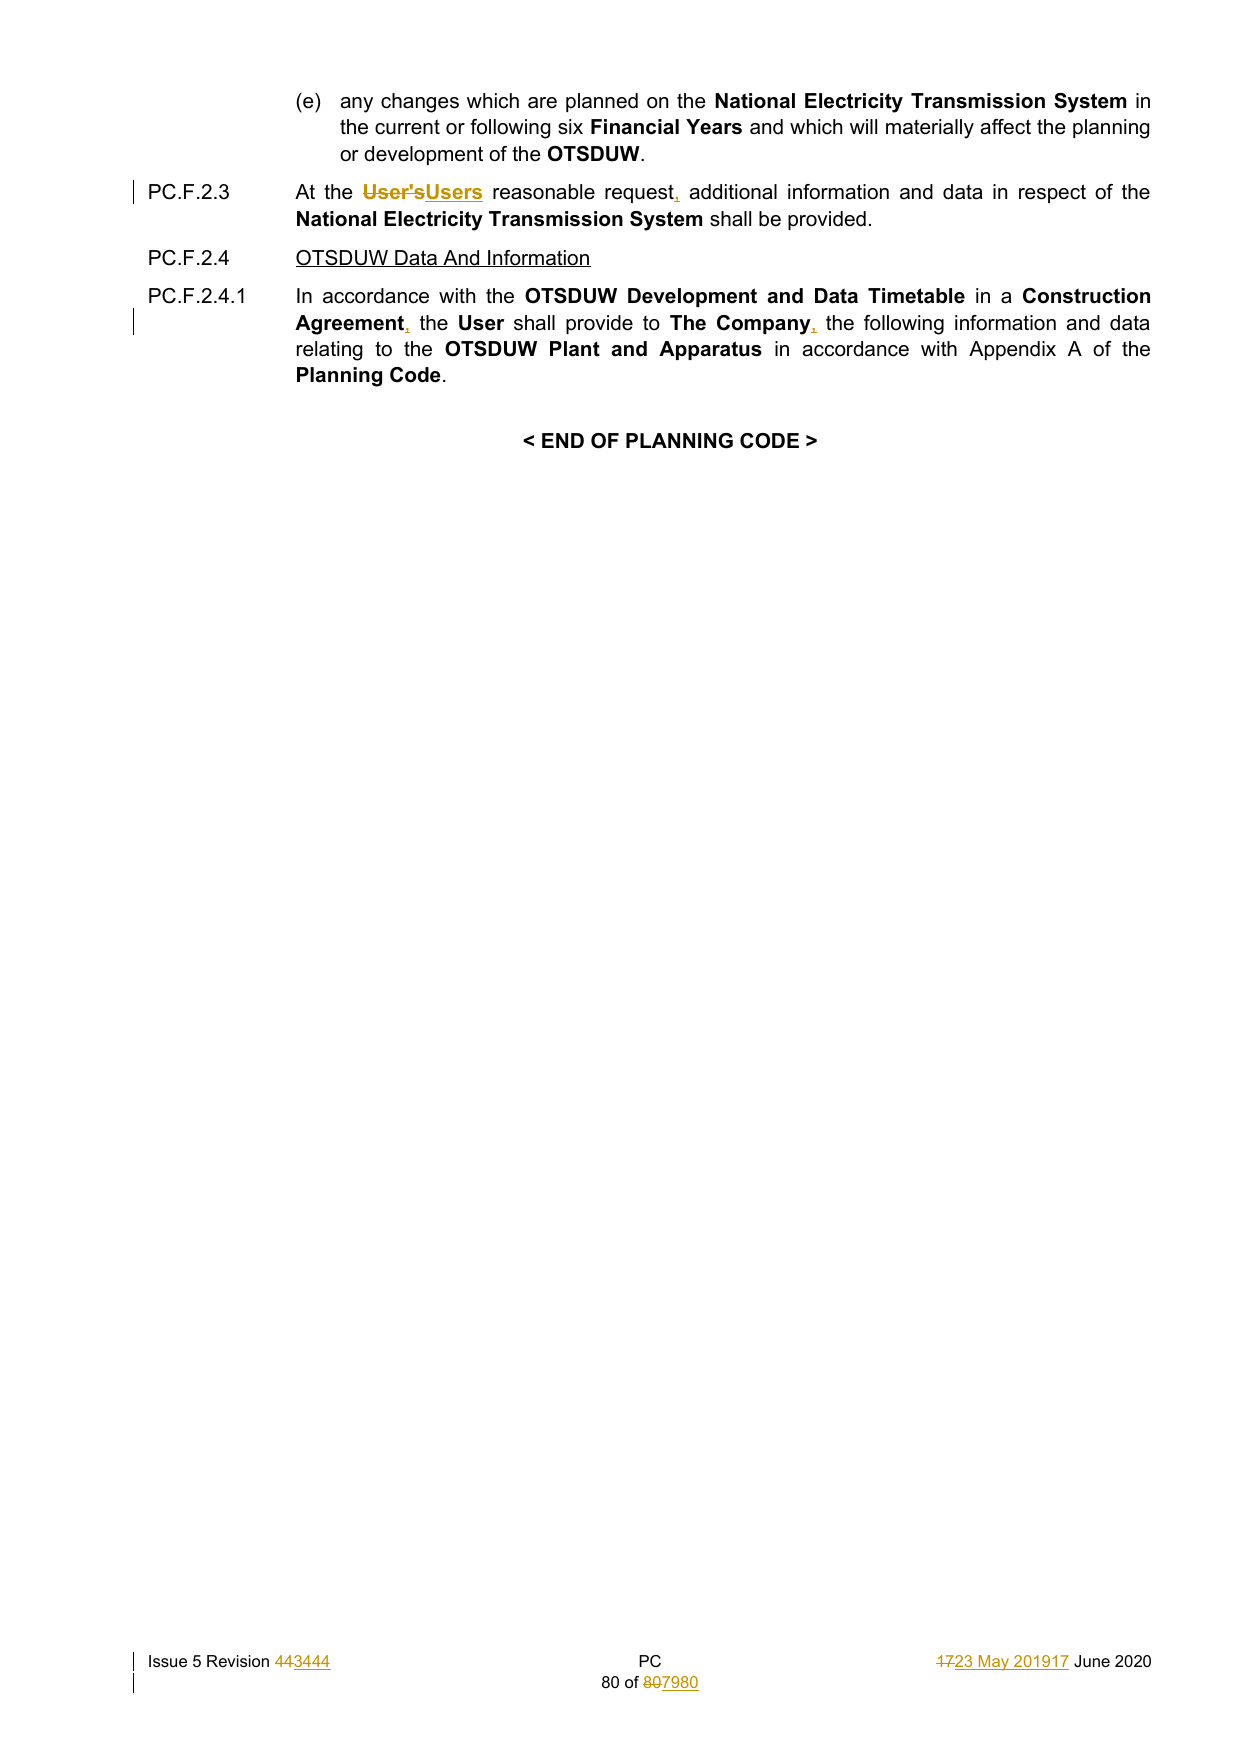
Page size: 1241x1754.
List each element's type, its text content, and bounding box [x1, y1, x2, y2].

text PC.F.2.4 OTSDUW Data And Information [148, 245, 1152, 269]
text PC.F.2.3 At the reasonable request additional information and data in respect of the National Electricity Transmission System shall be provided. [148, 180, 1152, 231]
text < END OF PLANNING CODE > [523, 428, 1152, 452]
text PC.F.2.4.1 In accordance with the OTSDUW Development and Data Timetable in a Construction Agreement the User shall provide to The Company the following information and data relating to the OTSDUW Plant and Apparatus in accordance with Appendix A of the Planning Code. [148, 284, 1152, 387]
text (e) any changes which are planned on the National Electricity Transmission System in the current or following six Financial Years and which will materially affect the planning or development of the OTSDUW. [295, 89, 1152, 165]
